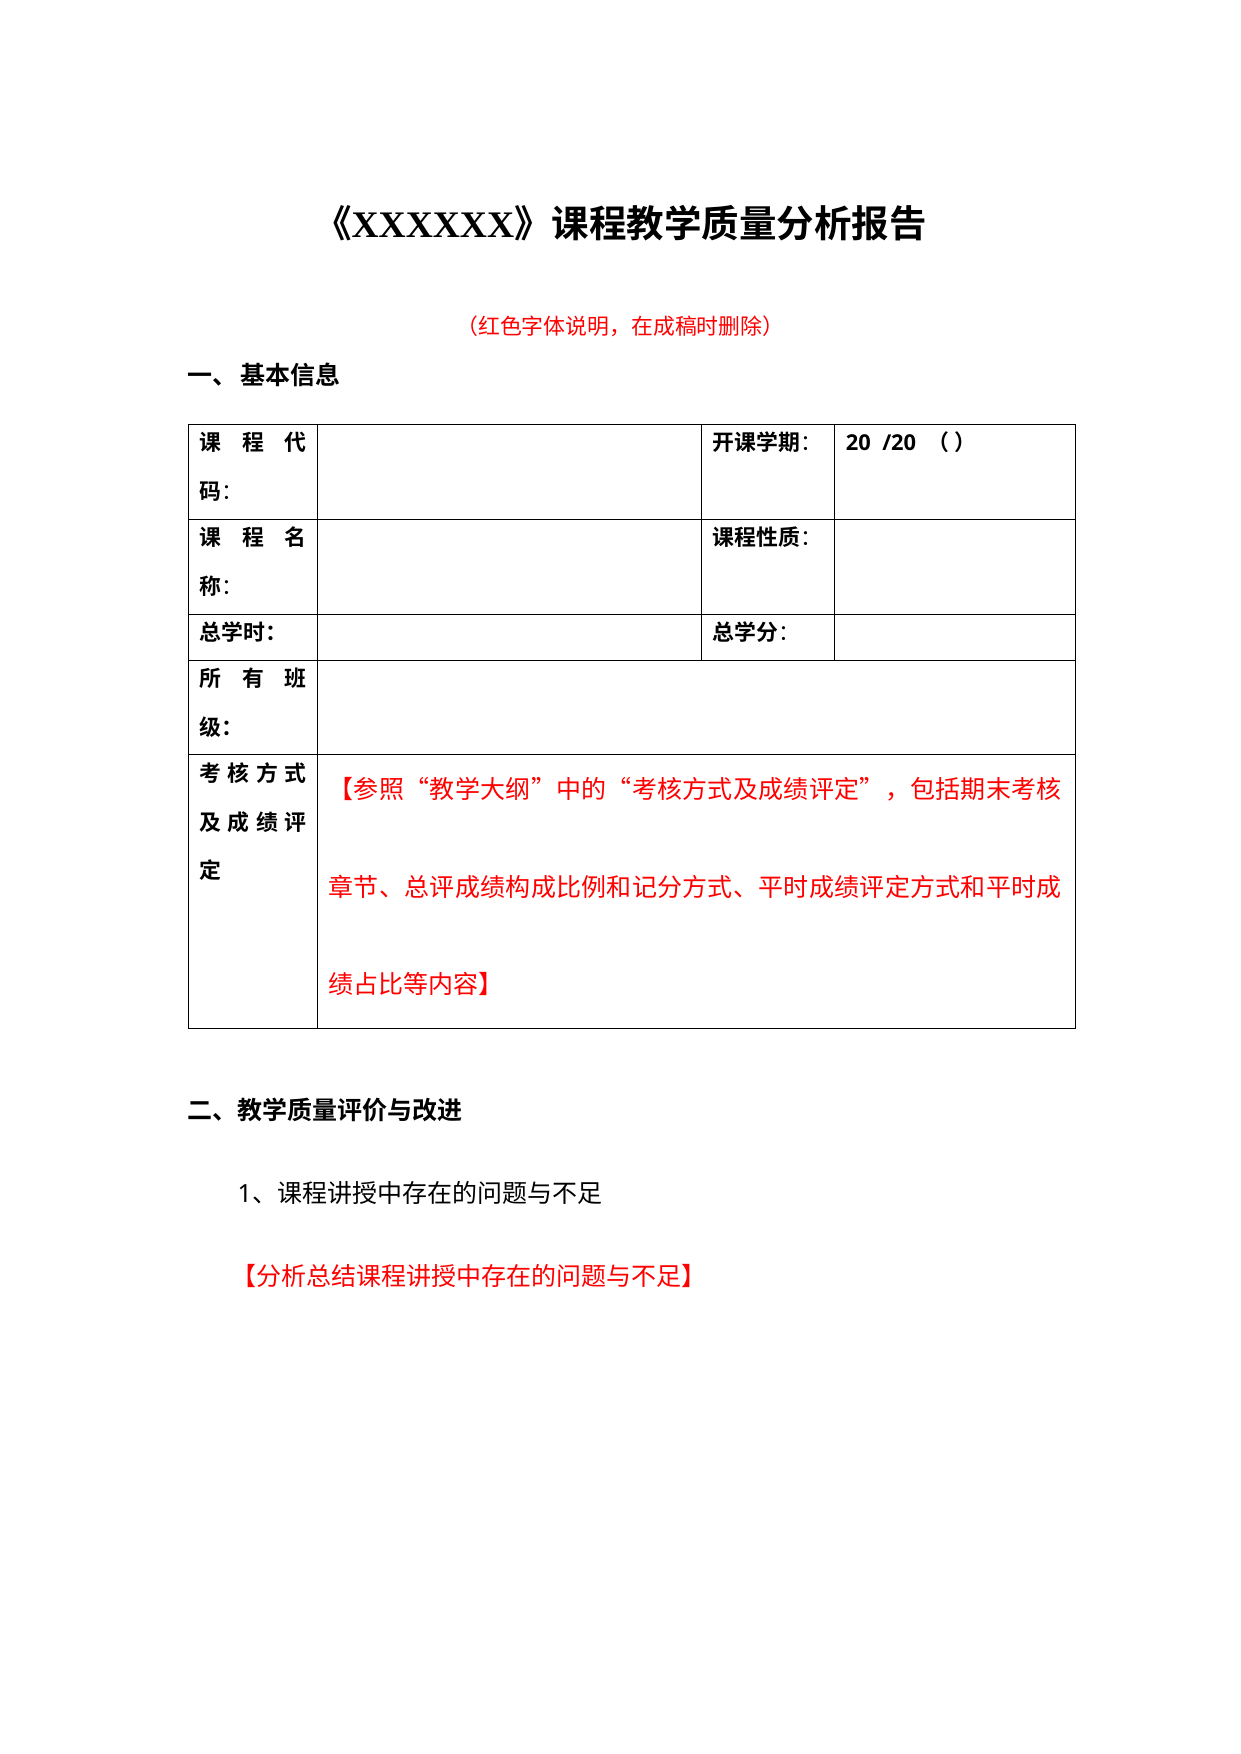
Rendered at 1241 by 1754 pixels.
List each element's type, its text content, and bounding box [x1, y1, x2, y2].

table_cell 所有班级： [189, 661, 317, 754]
table_cell 总学分： [702, 615, 834, 659]
table_cell [318, 661, 1075, 754]
text 【分析总结课程讲授中存在的问题与不足】 [187, 1242, 1053, 1307]
table_cell 【参照“教学大纲”中的“考核方式及成绩评定”，包括期末考核章节、总评成绩构成比例和记分方式、平时成绩评定方式和平时成绩占比等内容】 [318, 755, 1075, 1028]
table_cell 考核方式及成绩评定 [189, 755, 317, 1028]
table_cell 课程名称： [189, 520, 317, 613]
table_cell [318, 615, 701, 659]
table_header [318, 425, 701, 519]
text 1、课程讲授中存在的问题与不足 [187, 1159, 1053, 1224]
table_cell [835, 615, 1075, 659]
text 二、教学质量评价与改进 [187, 1076, 1053, 1141]
table_header 开课学期： [702, 425, 834, 519]
table_cell [318, 520, 701, 613]
table_header 20 /20 （ ） [835, 425, 1075, 519]
table_cell [835, 520, 1075, 613]
table_cell 总学时： [189, 615, 317, 659]
text （红色字体说明，在成稿时删除） [187, 308, 1053, 341]
list 基本信息 [187, 341, 1053, 406]
table_header 课程代码： [189, 425, 317, 519]
table_cell 课程性质： [702, 520, 834, 613]
subtitle 《XXXXXX》课程教学质量分析报告 [187, 189, 1053, 254]
